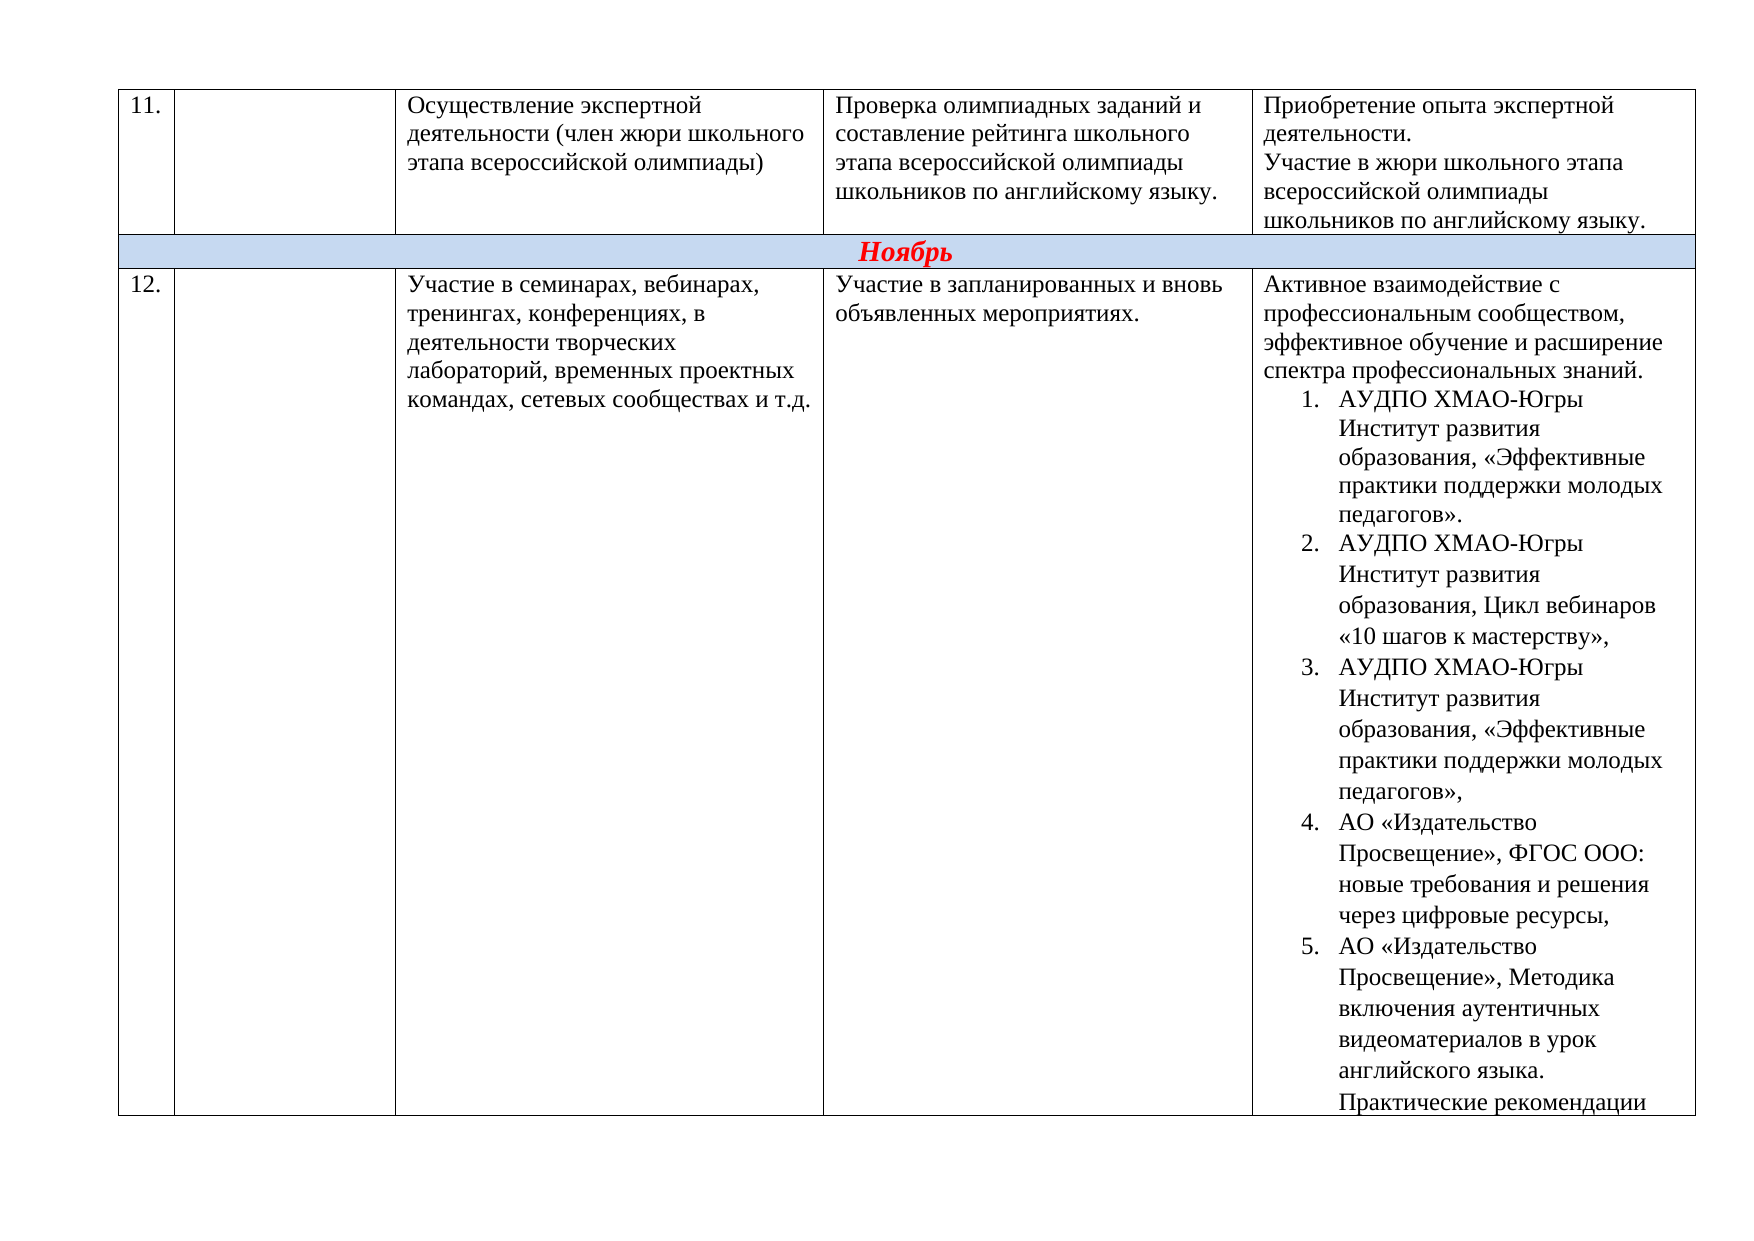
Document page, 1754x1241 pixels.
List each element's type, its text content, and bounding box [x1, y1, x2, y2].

table_cell Осуществление экспертной деятельности (член жюри школьного этапа всероссийской олимпиады) [396, 90, 823, 233]
table_cell [175, 269, 395, 1115]
table_cell 11. [119, 90, 174, 233]
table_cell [824, 269, 1252, 1115]
table_cell Приобретение опыта экспертной деятельности. Участие в жюри школьного этапа всероссийской олимпиады школьников по английскому языку. [1253, 90, 1695, 233]
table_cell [396, 269, 823, 1115]
table_cell Проверка олимпиадных заданий и составление рейтинга школьного этапа всероссийской олимпиады школьников по английскому языку. [824, 90, 1252, 233]
table_cell [175, 90, 395, 233]
table_cell Ноябрь [119, 235, 1695, 268]
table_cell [1253, 269, 1695, 1115]
table_cell 12. [119, 269, 174, 1115]
